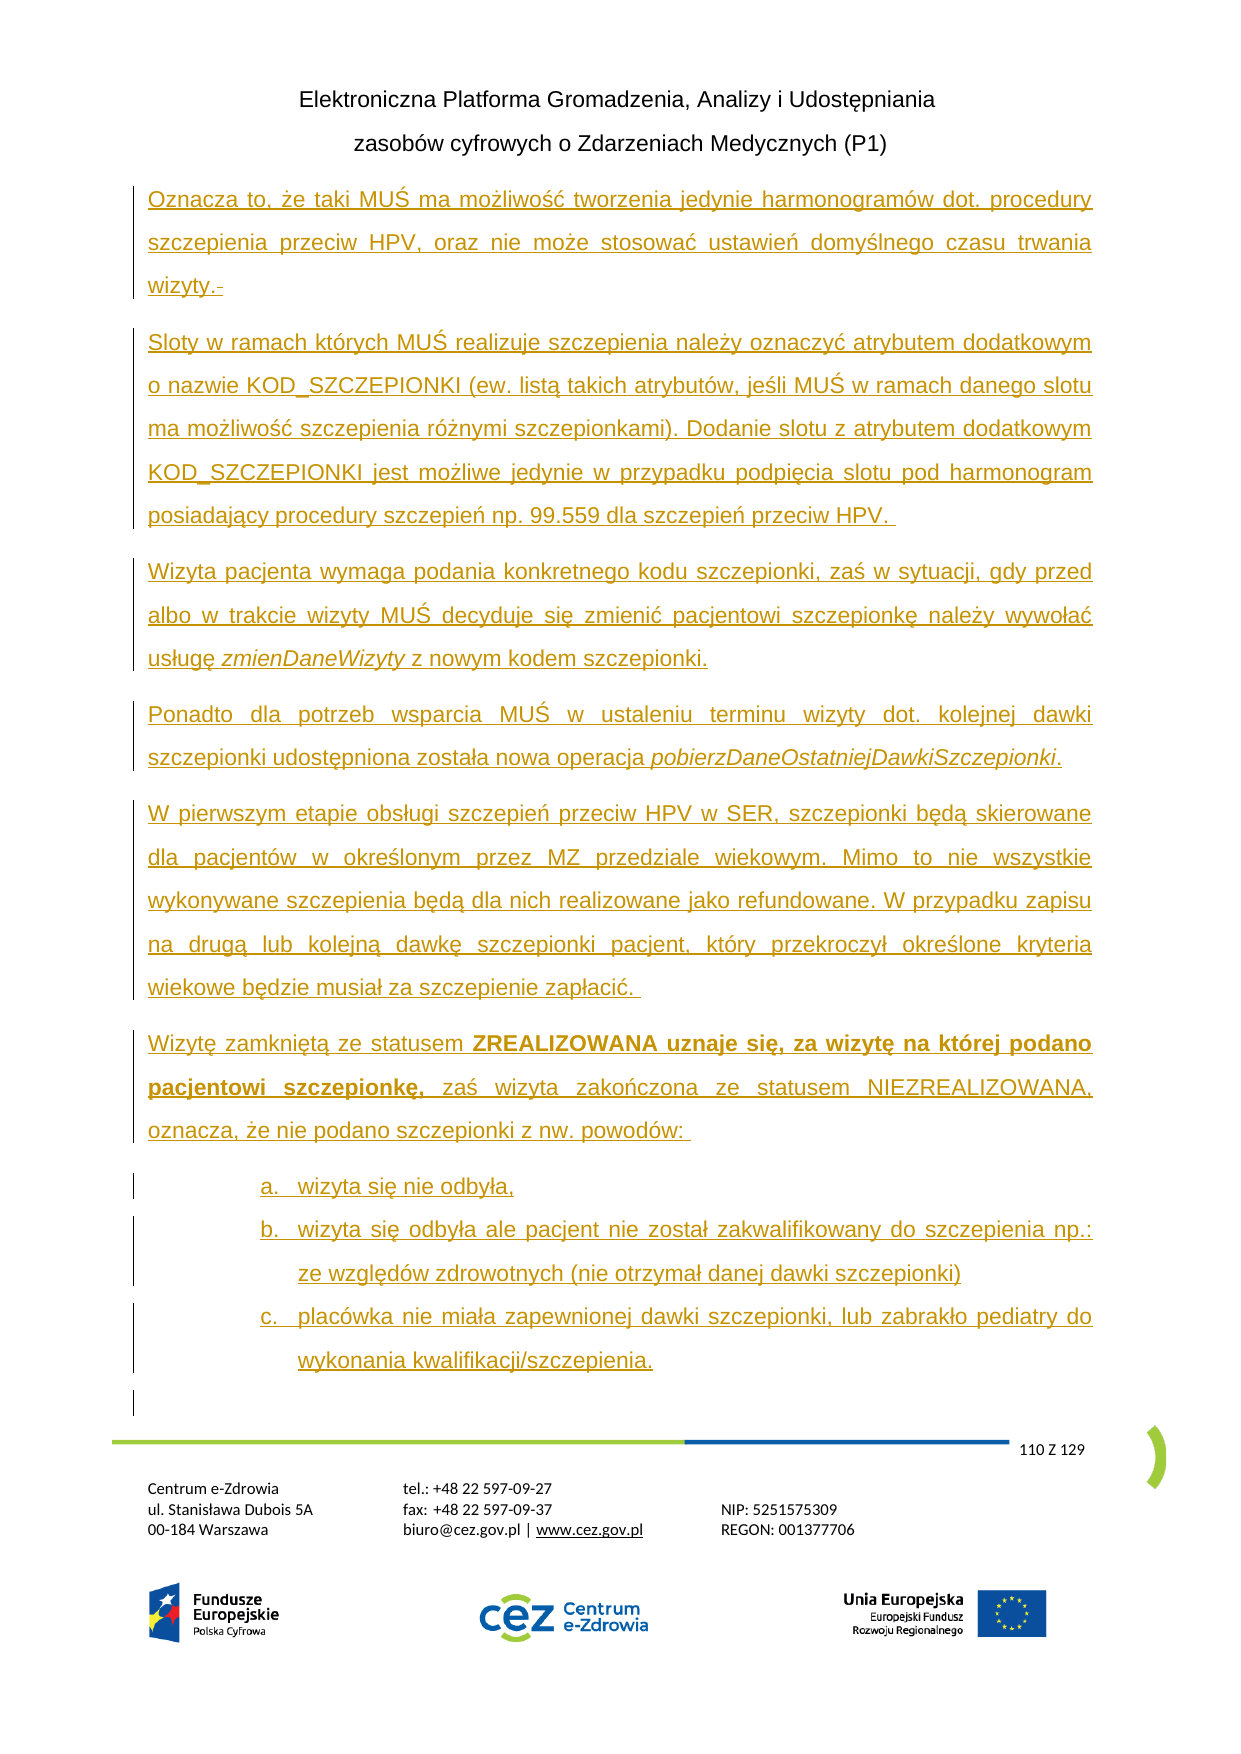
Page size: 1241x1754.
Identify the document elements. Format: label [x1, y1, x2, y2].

picture [835, 1588, 1055, 1638]
picture [142, 1580, 285, 1645]
picture [477, 1594, 649, 1642]
picture [1146, 1425, 1167, 1489]
